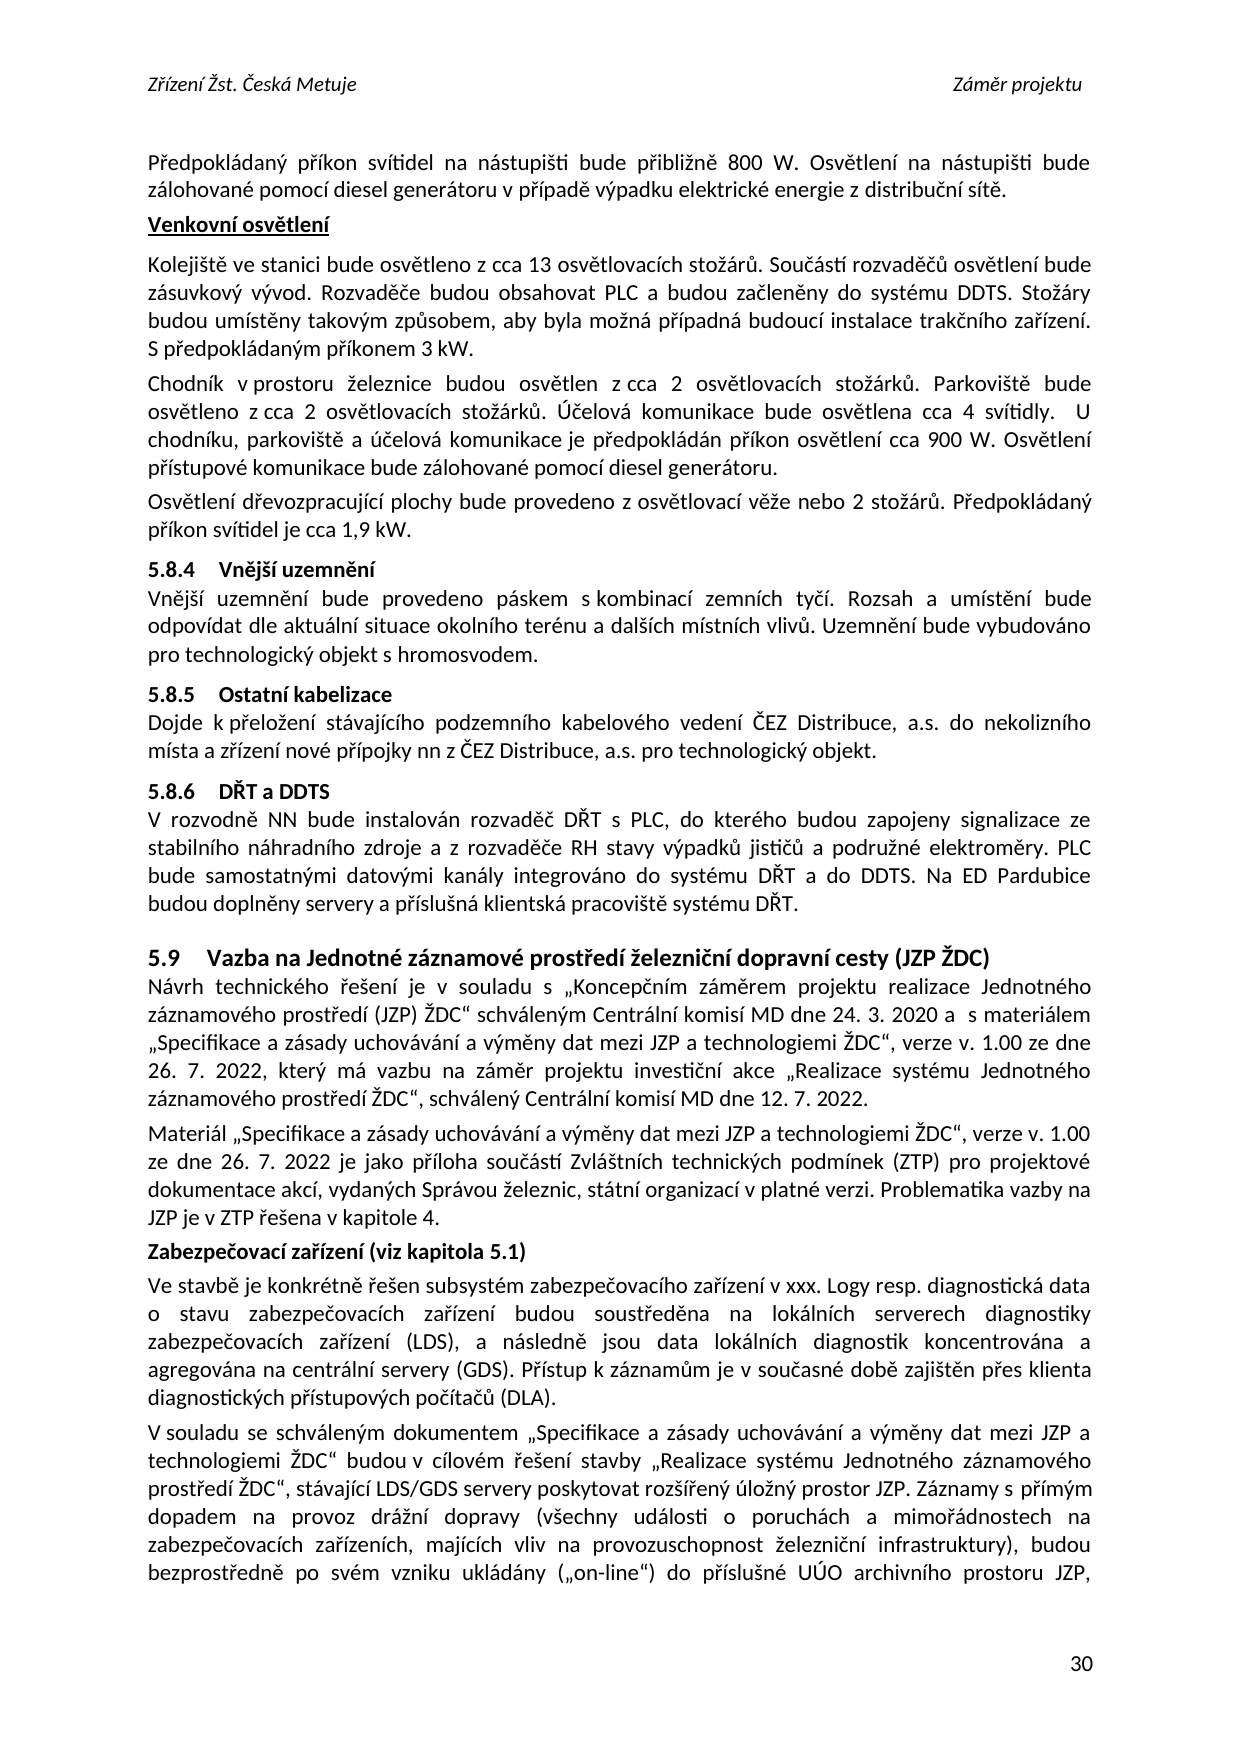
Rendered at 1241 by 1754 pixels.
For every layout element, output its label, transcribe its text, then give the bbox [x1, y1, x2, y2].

subtitle Ostatní kabelizace [148, 680, 1093, 708]
text Osvětlení dřevozpracující plochy bude provedeno z osvětlovací věže nebo 2 stožárů. Předpokládaný příkon svítidel je cca 1,9 kW. [148, 487, 1093, 543]
text Dojde k přeložení stávajícího podzemního kabelového vedení ČEZ Distribuce, a.s. do nekolizního místa a zřízení nové přípojky nn z ČEZ Distribuce, a.s. pro technologický objekt. [148, 708, 1093, 764]
text Návrh technického řešení je v souladu s „Koncepčním záměrem projektu realizace Jednotného záznamového prostředí (JZP) ŽDC“ schváleným Centrální komisí MD dne 24. 3. 2020 a s materiálem „Specifikace a zásady uchovávání a výměny dat mezi JZP a technologiemi ŽDC“, verze v. 1.00 ze dne 26. 7. 2022, který má vazbu na záměr projektu investiční akce „Realizace systému Jednotného záznamového prostředí ŽDC“, schválený Centrální komisí MD dne 12. 7. 2022. [148, 972, 1093, 1112]
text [148, 1418, 1093, 1586]
text Chodník v prostoru železnice budou osvětlen z cca 2 osvětlovacích stožárků. Parkoviště bude osvětleno z cca 2 osvětlovacích stožárků. Účelová komunikace bude osvětlena cca 4 svítidly. U chodníku, parkoviště a účelová komunikace je předpokládán příkon osvětlení cca 900 W. Osvětlení přístupové komunikace bude zálohované pomocí diesel generátoru. [148, 369, 1093, 481]
text Vnější uzemnění bude provedeno páskem s kombinací zemních tyčí. Rozsah a umístění bude odpovídat dle aktuální situace okolního terénu a dalších místních vlivů. Uzemnění bude vybudováno pro technologický objekt s hromosvodem. [148, 584, 1093, 668]
text Ve stavbě je konkrétně řešen subsystém zabezpečovacího zařízení v xxx. Logy resp. diagnostická data o stavu zabezpečovacích zařízení budou soustředěna na lokálních serverech diagnostiky zabezpečovacích zařízení (LDS), a následně jsou data lokálních diagnostik koncentrována a agregována na centrální servery (GDS). Přístup k záznamům je v současné době zajištěn přes klienta diagnostických přístupových počítačů (DLA). [148, 1271, 1093, 1411]
text V rozvodně NN bude instalován rozvaděč DŘT s PLC, do kterého budou zapojeny signalizace ze stabilního náhradního zdroje a z rozvaděče RH stavy výpadků jističů a podružné elektroměry. PLC bude samostatnými datovými kanály integrováno do systému DŘT a do DDTS. Na ED Pardubice budou doplněny servery a příslušná klientská pracoviště systému DŘT. [148, 805, 1093, 917]
text Kolejiště ve stanici bude osvětleno z cca 13 osvětlovacích stožárů. Součástí rozvaděčů osvětlení bude zásuvkový vývod. Rozvaděče budou obsahovat PLC a budou začleněny do systému DDTS. Stožáry budou umístěny takovým způsobem, aby byla možná případná budoucí instalace trakčního zařízení. S předpokládaným příkonem 3 kW. [148, 250, 1093, 362]
text Předpokládaný příkon svítidel na nástupišti bude přibližně 800 W. Osvětlení na nástupišti bude zálohované pomocí diesel generátoru v případě výpadku elektrické energie z distribuční sítě. [148, 148, 1093, 204]
subtitle DŘT a DDTS [148, 777, 1093, 805]
text Venkovní osvětlení [148, 210, 1093, 238]
text Materiál „Specifikace a zásady uchovávání a výměny dat mezi JZP a technologiemi ŽDC“, verze v. 1.00 ze dne 26. 7. 2022 je jako příloha součástí Zvláštních technických podmínek (ZTP) pro projektové dokumentace akcí, vydaných Správou železnic, státní organizací v platné verzi. Problematika vazby na JZP je v ZTP řešena v kapitole 4. [148, 1119, 1093, 1231]
subtitle Vnější uzemnění [148, 556, 1093, 584]
subtitle Vazba na Jednotné záznamové prostředí železniční dopravní cesty (JZP ŽDC) [148, 942, 1093, 972]
text Zabezpečovací zařízení (viz kapitola 5.1) [148, 1237, 1093, 1265]
